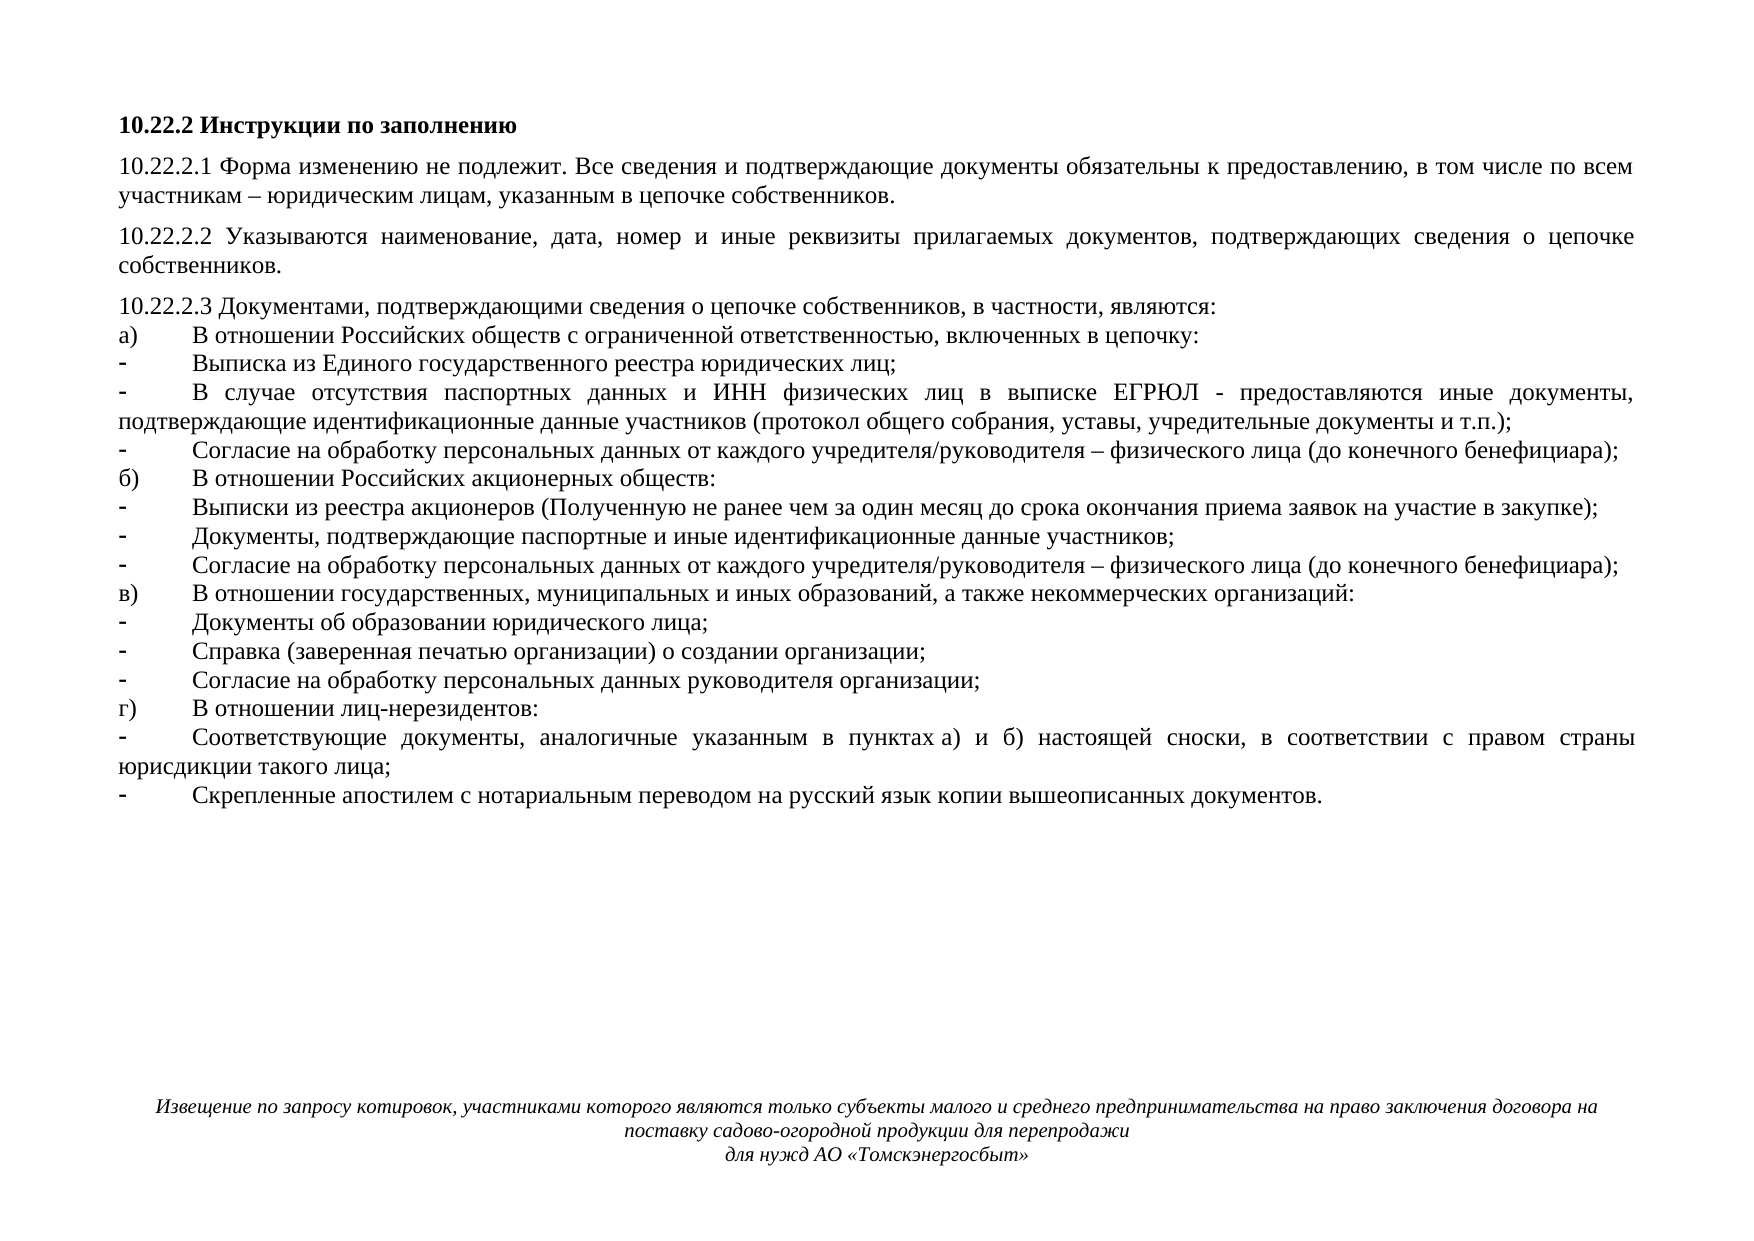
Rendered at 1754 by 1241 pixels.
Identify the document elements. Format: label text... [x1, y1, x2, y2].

text 10.22.2.3 Документами, подтверждающими сведения о цепочке собственников, в частности, являются: [118, 291, 1636, 320]
list Выписки из реестра акционеров (Полученную не ранее чем за один месяц до срока окончания приема заявок на участие в закупке); [118, 492, 1636, 521]
list Документы об образовании юридического лица; [118, 607, 1636, 636]
text 10.22.2.2 Указываются наименование, дата, номер и иные реквизиты прилагаемых документов, подтверждающих сведения о цепочке собственников. [118, 221, 1636, 278]
list Справка (заверенная печатью организации) о создании организации; [118, 636, 1636, 665]
list Документы, подтверждающие паспортные и иные идентификационные данные участников; [118, 521, 1636, 550]
list Согласие на обработку персональных данных от каждого учредителя/руководителя – физического лица (до конечного бенефициара); [118, 550, 1636, 578]
list В отношении лиц-нерезидентов: [118, 693, 1636, 722]
list Выписка из Единого государственного реестра юридических лиц; [118, 348, 1636, 377]
list В отношении Российских акционерных обществ: [118, 463, 1636, 492]
list В отношении государственных, муниципальных и иных образований, а также некоммерческих организаций: [118, 578, 1636, 607]
text 10.22.2.1 Форма изменению не подлежит. Все сведения и подтверждающие документы обязательны к предоставлению, в том числе по всем участникам – юридическим лицам, указанным в цепочке собственников. [118, 151, 1636, 208]
list Соответствующие документы, аналогичные указанным в пунктах а) и б) настоящей сноски, в соответствии с правом страны юрисдикции такого лица; [118, 722, 1636, 780]
list Согласие на обработку персональных данных руководителя организации; [118, 665, 1636, 693]
list В случае отсутствия паспортных данных и ИНН физических лиц в выписке ЕГРЮЛ - предоставляются иные документы, подтверждающие идентификационные данные участников (протокол общего собрания, уставы, учредительные документы и т.п.); [118, 377, 1636, 435]
list В отношении Российских обществ с ограниченной ответственностью, включенных в цепочку: [118, 320, 1636, 348]
list Согласие на обработку персональных данных от каждого учредителя/руководителя – физического лица (до конечного бенефициара); [118, 435, 1636, 463]
text 10.22.2 Инструкции по заполнению [118, 110, 1636, 138]
list Скрепленные апостилем с нотариальным переводом на русский язык копии вышеописанных документов. [118, 780, 1636, 808]
